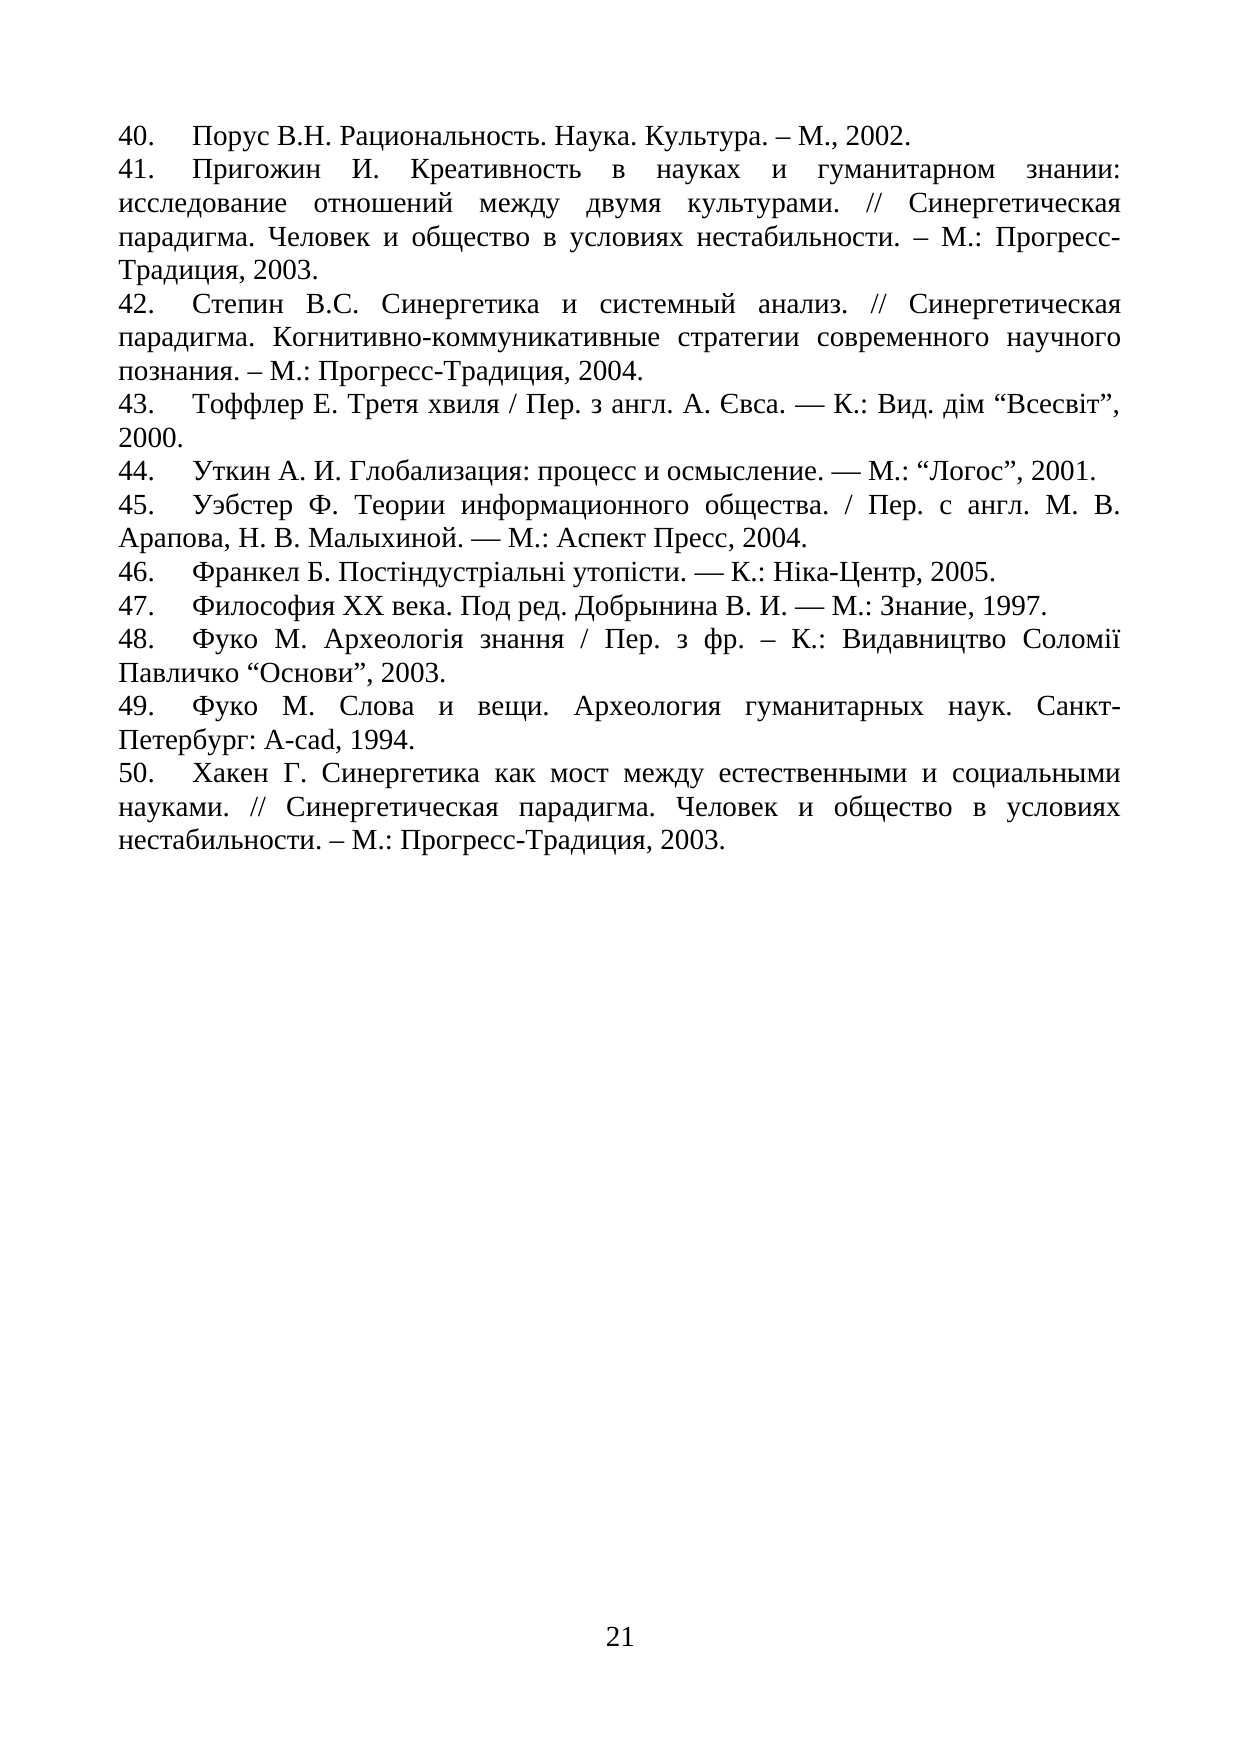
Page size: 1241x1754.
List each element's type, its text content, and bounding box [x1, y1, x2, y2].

text 41. Пригожин И. Креативность в науках и гуманитарном знании: исследование отношений между двумя культурами. // Синергетическая парадигма. Человек и общество в условиях нестабильности. – М.: Прогресс-Традиция, 2003. [118, 152, 1122, 286]
text 48. Фуко М. Археологія знання / Пер. з фр. – К.: Видавництво Соломії Павличко “Основи”, 2003. [118, 621, 1122, 688]
text 50. Хакен Г. Синергетика как мост между естественными и социальными науками. // Синергетическая парадигма. Человек и общество в условиях нестабильности. – М.: Прогресс-Традиция, 2003. [118, 755, 1122, 856]
text 42. Степин В.С. Синергетика и системный анализ. // Синергетическая парадигма. Когнитивно-коммуникативные стратегии современного научного познания. – М.: Прогресс-Традиция, 2004. [118, 286, 1122, 386]
text 46. Франкел Б. Постіндустріальні утопісти. — К.: Ніка-Центр, 2005. [118, 554, 1122, 588]
text 47. Философия ХХ века. Под ред. Добрынина В. И. — М.: Знание, 1997. [118, 588, 1122, 621]
text 40. Порус В.Н. Рациональность. Наука. Культура. – М., 2002. [118, 118, 1122, 152]
text 43. Тоффлер Е. Третя хвиля / Пер. з англ. А. Євса. — К.: Вид. дім “Всесвіт”, 2000. [118, 386, 1122, 453]
text 45. Уэбстер Ф. Теории информационного общества. / Пер. с англ. М. В. Арапова, Н. В. Малыхиной. — М.: Аспект Пресс, 2004. [118, 487, 1122, 554]
text 49. Фуко М. Слова и вещи. Археология гуманитарных наук. Санкт-Петербург: A-cad, 1994. [118, 688, 1122, 755]
text 44. Уткин А. И. Глобализация: процесс и осмысление. — М.: “Логос”, 2001. [118, 453, 1122, 487]
